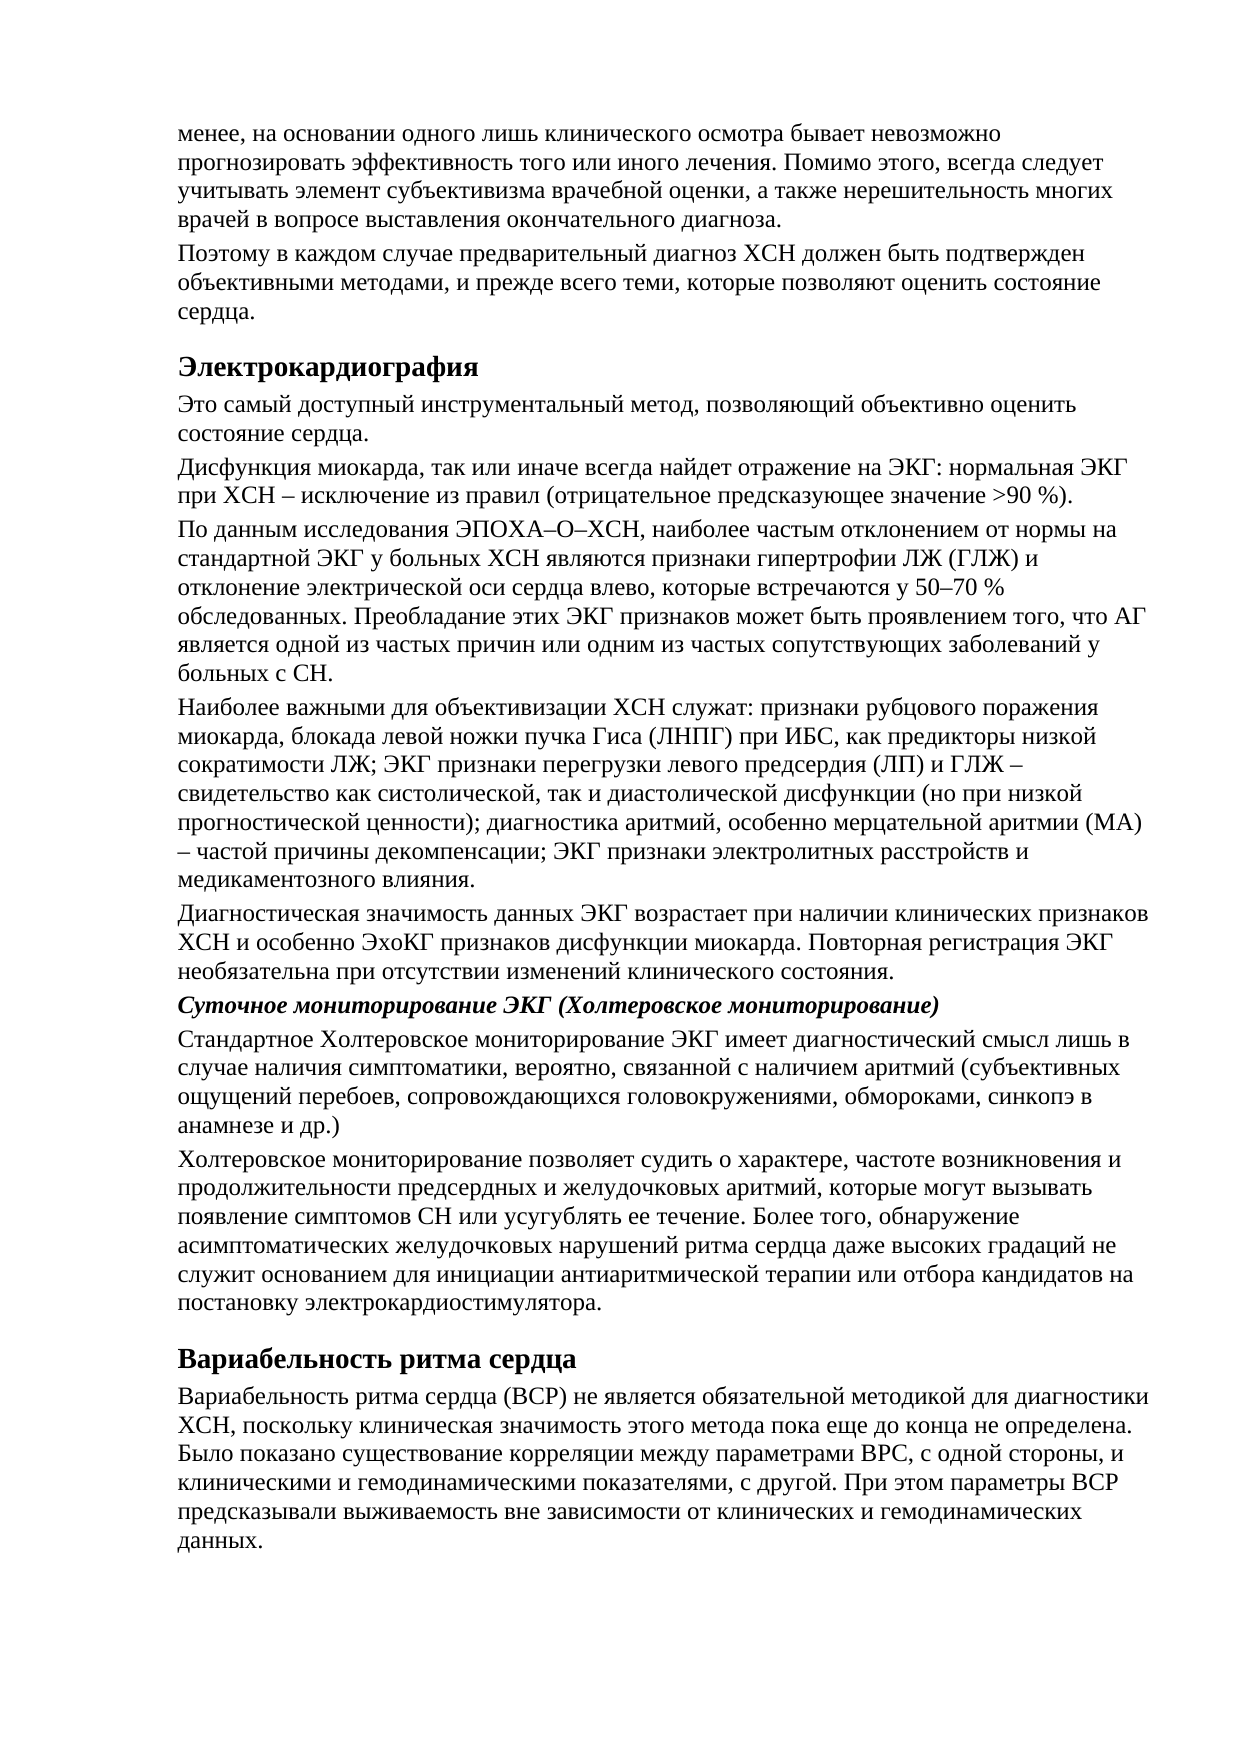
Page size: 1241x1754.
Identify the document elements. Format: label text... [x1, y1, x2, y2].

text Наиболее важными для объективизации ХСН служат: признаки рубцового поражения миокарда, блокада левой ножки пучка Гиса (ЛНПГ) при ИБС, как предикторы низкой сократимости ЛЖ; ЭКГ признаки перегрузки левого предсердия (ЛП) и ГЛЖ – свидетельство как систолической, так и диастолической дисфункции (но при низкой прогностической ценности); диагностика аритмий, особенно мерцательной аритмии (МА) – частой причины декомпенсации; ЭКГ признаки электролитных расстройств и медикаментозного влияния. [177, 692, 1152, 893]
subtitle Вариабельность ритма сердца [177, 1341, 1152, 1375]
text Дисфункция миокарда, так или иначе всегда найдет отражение на ЭКГ: нормальная ЭКГ при ХСН – исключение из правил (отрицательное предсказующее значение >90 %). [177, 452, 1152, 509]
text Диагностическая значимость данных ЭКГ возрастает при наличии клинических признаков ХСН и особенно ЭхоКГ признаков дисфункции миокарда. Повторная регистрация ЭКГ необязательна при отсутствии изменений клинического состояния. [177, 898, 1152, 985]
text Стандартное Холтеровское мониторирование ЭКГ имеет диагностический смысл лишь в случае наличия симптоматики, вероятно, связанной с наличием аритмий (субъективных ощущений перебоев, сопровождающихся головокружениями, обмороками, синкопэ в анамнезе и др.) [177, 1024, 1152, 1139]
text По данным исследования ЭПОХА–О–ХСН, наиболее частым отклонением от нормы на стандартной ЭКГ у больных ХСН являются признаки гипертрофии ЛЖ (ГЛЖ) и отклонение электрической оси сердца влево, которые встречаются у 50–70 % обследованных. Преобладание этих ЭКГ признаков может быть проявлением того, что АГ является одной из частых причин или одним из частых сопутствующих заболеваний у больных с СН. [177, 514, 1152, 687]
text Вариабельность ритма сердца (ВСР) не является обязательной методикой для диагностики ХСН, поскольку клиническая значимость этого метода пока еще до конца не определена. Было показано существование корреляции между параметрами ВРС, с одной стороны, и клиническими и гемодинамическими показателями, с другой. При этом параметры ВСР предсказывали выживаемость вне зависимости от клинических и гемодинамических данных. [177, 1381, 1152, 1553]
text Это самый доступный инструментальный метод, позволяющий объективно оценить состояние сердца. [177, 389, 1152, 447]
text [177, 118, 1152, 233]
text Холтеровское мониторирование позволяет судить о характере, частоте возникновения и продолжительности предсердных и желудочковых аритмий, которые могут вызывать появление симптомов СН или усугублять ее течение. Более того, обнаружение асимптоматических желудочковых нарушений ритма сердца даже высоких градаций не служит основанием для инициации антиаритмической терапии или отбора кандидатов на постановку электрокардиостимулятора. [177, 1144, 1152, 1316]
text Поэтому в каждом случае предварительный диагноз ХСН должен быть подтвержден объективными методами, и прежде всего теми, которые позволяют оценить состояние сердца. [177, 238, 1152, 324]
text Суточное мониторирование ЭКГ (Холтеровское мониторирование) [177, 990, 1152, 1018]
subtitle Электрокардиография [177, 349, 1152, 383]
